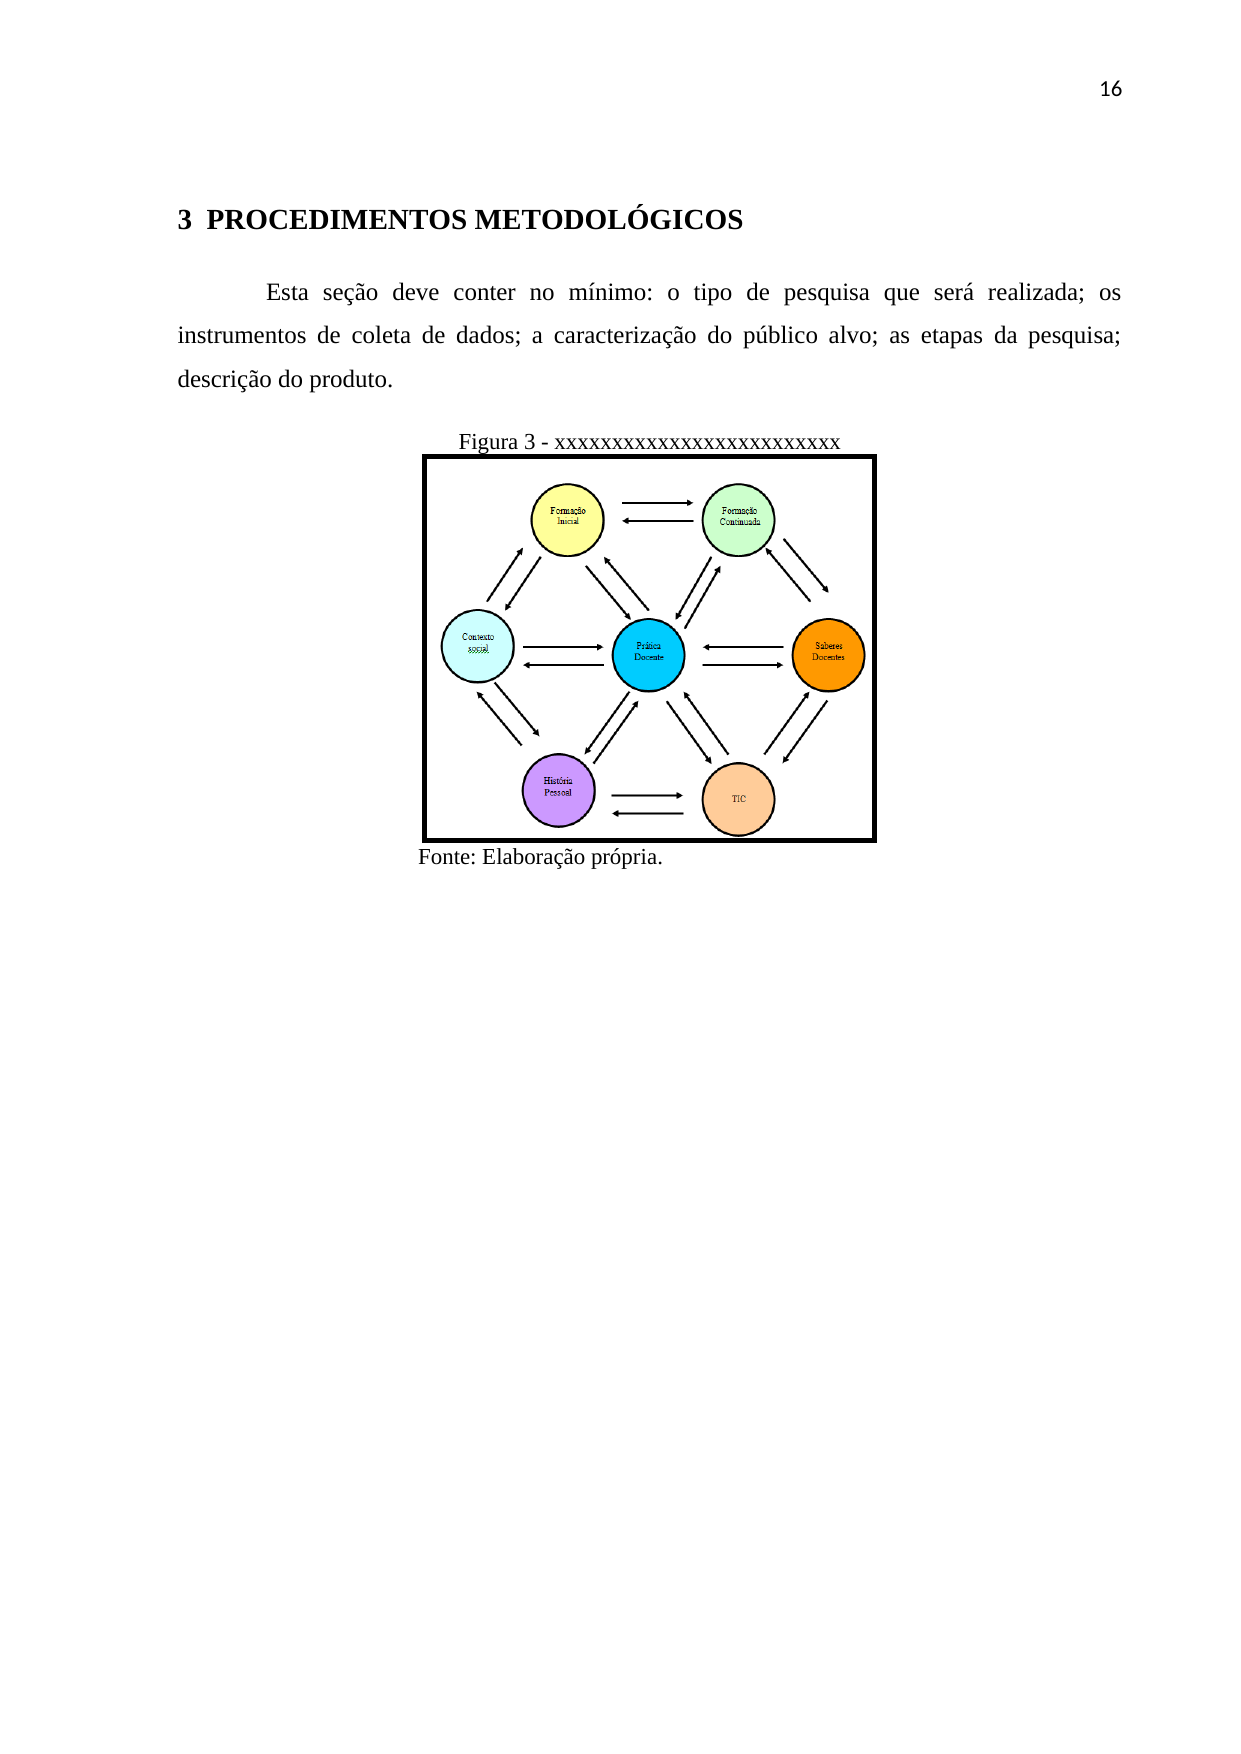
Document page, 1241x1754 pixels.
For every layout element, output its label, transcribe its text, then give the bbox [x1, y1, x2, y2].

text Figura 3 - xxxxxxxxxxxxxxxxxxxxxxxxx [177, 428, 1122, 454]
text Fonte: Elaboração própria. [177, 843, 1122, 869]
text Esta seção deve conter no mínimo: o tipo de pesquisa que será realizada; os instrumentos de coleta de dados; a caracterização do público alvo; as etapas da pesquisa; descrição do produto. [177, 277, 1122, 392]
picture [427, 459, 872, 838]
subtitle 3 PROCEDIMENTOS METODOLÓGICOS [177, 202, 1122, 236]
